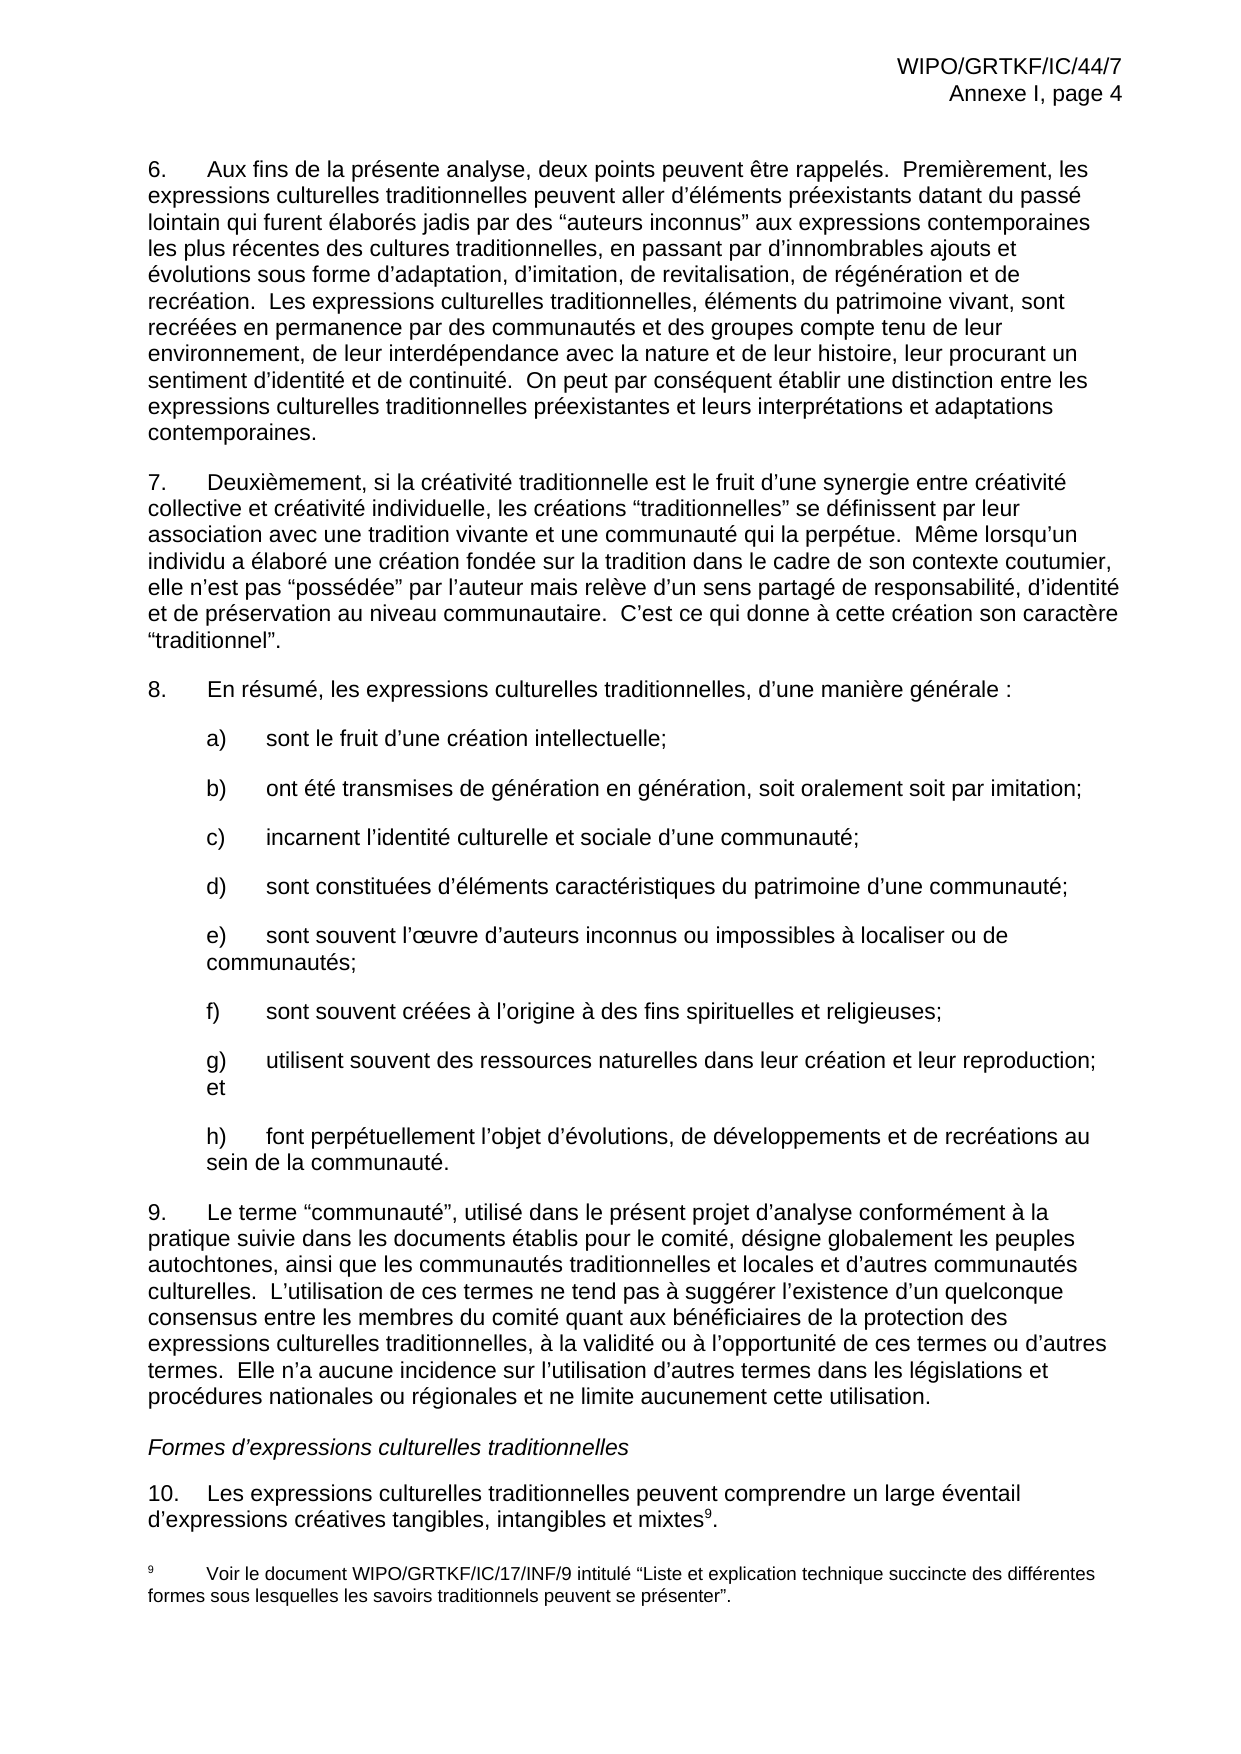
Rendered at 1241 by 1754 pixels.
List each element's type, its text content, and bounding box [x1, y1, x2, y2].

text Le terme “communauté”, utilisé dans le présent projet d’analyse conformément à la pratique suivie dans les documents établis pour le comité, désigne globalement les peuples autochtones, ainsi que les communautés traditionnelles et locales et d’autres communautés culturelles. L’utilisation de ces termes ne tend pas à suggérer l’existence d’un quelconque consensus entre les membres du comité quant aux bénéficiaires de la protection des expressions culturelles traditionnelles, à la validité ou à l’opportunité de ces termes ou d’autres termes. Elle n’a aucune incidence sur l’utilisation d’autres termes dans les législations et procédures nationales ou régionales et ne limite aucunement cette utilisation. [148, 1198, 1122, 1409]
text Aux fins de la présente analyse, deux points peuvent être rappelés. Premièrement, les expressions culturelles traditionnelles peuvent aller d’éléments préexistants datant du passé lointain qui furent élaborés jadis par des “auteurs inconnus” aux expressions contemporaines les plus récentes des cultures traditionnelles, en passant par d’innombrables ajouts et évolutions sous forme d’adaptation, d’imitation, de revitalisation, de régénération et de recréation. Les expressions culturelles traditionnelles, éléments du patrimoine vivant, sont recréées en permanence par des communautés et des groupes compte tenu de leur environnement, de leur interdépendance avec la nature et de leur histoire, leur procurant un sentiment d’identité et de continuité. On peut par conséquent établir une distinction entre les expressions culturelles traditionnelles préexistantes et leurs interprétations et adaptations contemporaines. [148, 156, 1122, 446]
list sont souvent l’œuvre d’auteurs inconnus ou impossibles à localiser ou de communautés; [206, 922, 1122, 975]
subtitle Formes d’expressions culturelles traditionnelles [148, 1434, 1122, 1461]
list sont constituées d’éléments caractéristiques du patrimoine d’une communauté; [206, 873, 1122, 899]
text En résumé, les expressions culturelles traditionnelles, d’une manière générale : [148, 676, 1122, 702]
list incarnent l’identité culturelle et sociale d’une communauté; [206, 824, 1122, 850]
list ont été transmises de génération en génération, soit oralement soit par imitation; [206, 774, 1122, 801]
list sont souvent créées à l’origine à des fins spirituelles et religieuses; [206, 998, 1122, 1024]
list utilisent souvent des ressources naturelles dans leur création et leur reproduction; et [206, 1047, 1122, 1100]
text Les expressions culturelles traditionnelles peuvent comprendre un large éventail d’expressions créatives tangibles, intangibles et mixtes. [148, 1479, 1122, 1532]
list font perpétuellement l’objet d’évolutions, de développements et de recréations au sein de la communauté. [206, 1123, 1122, 1176]
list sont le fruit d’une création intellectuelle; [206, 725, 1122, 752]
text Deuxièmement, si la créativité traditionnelle est le fruit d’une synergie entre créativité collective et créativité individuelle, les créations “traditionnelles” se définissent par leur association avec une tradition vivante et une communauté qui la perpétue. Même lorsqu’un individu a élaboré une création fondée sur la tradition dans le cadre de son contexte coutumier, elle n’est pas “possédée” par l’auteur mais relève d’un sens partagé de responsabilité, d’identité et de préservation au niveau communautaire. C’est ce qui donne à cette création son caractère “traditionnel”. [148, 469, 1122, 653]
